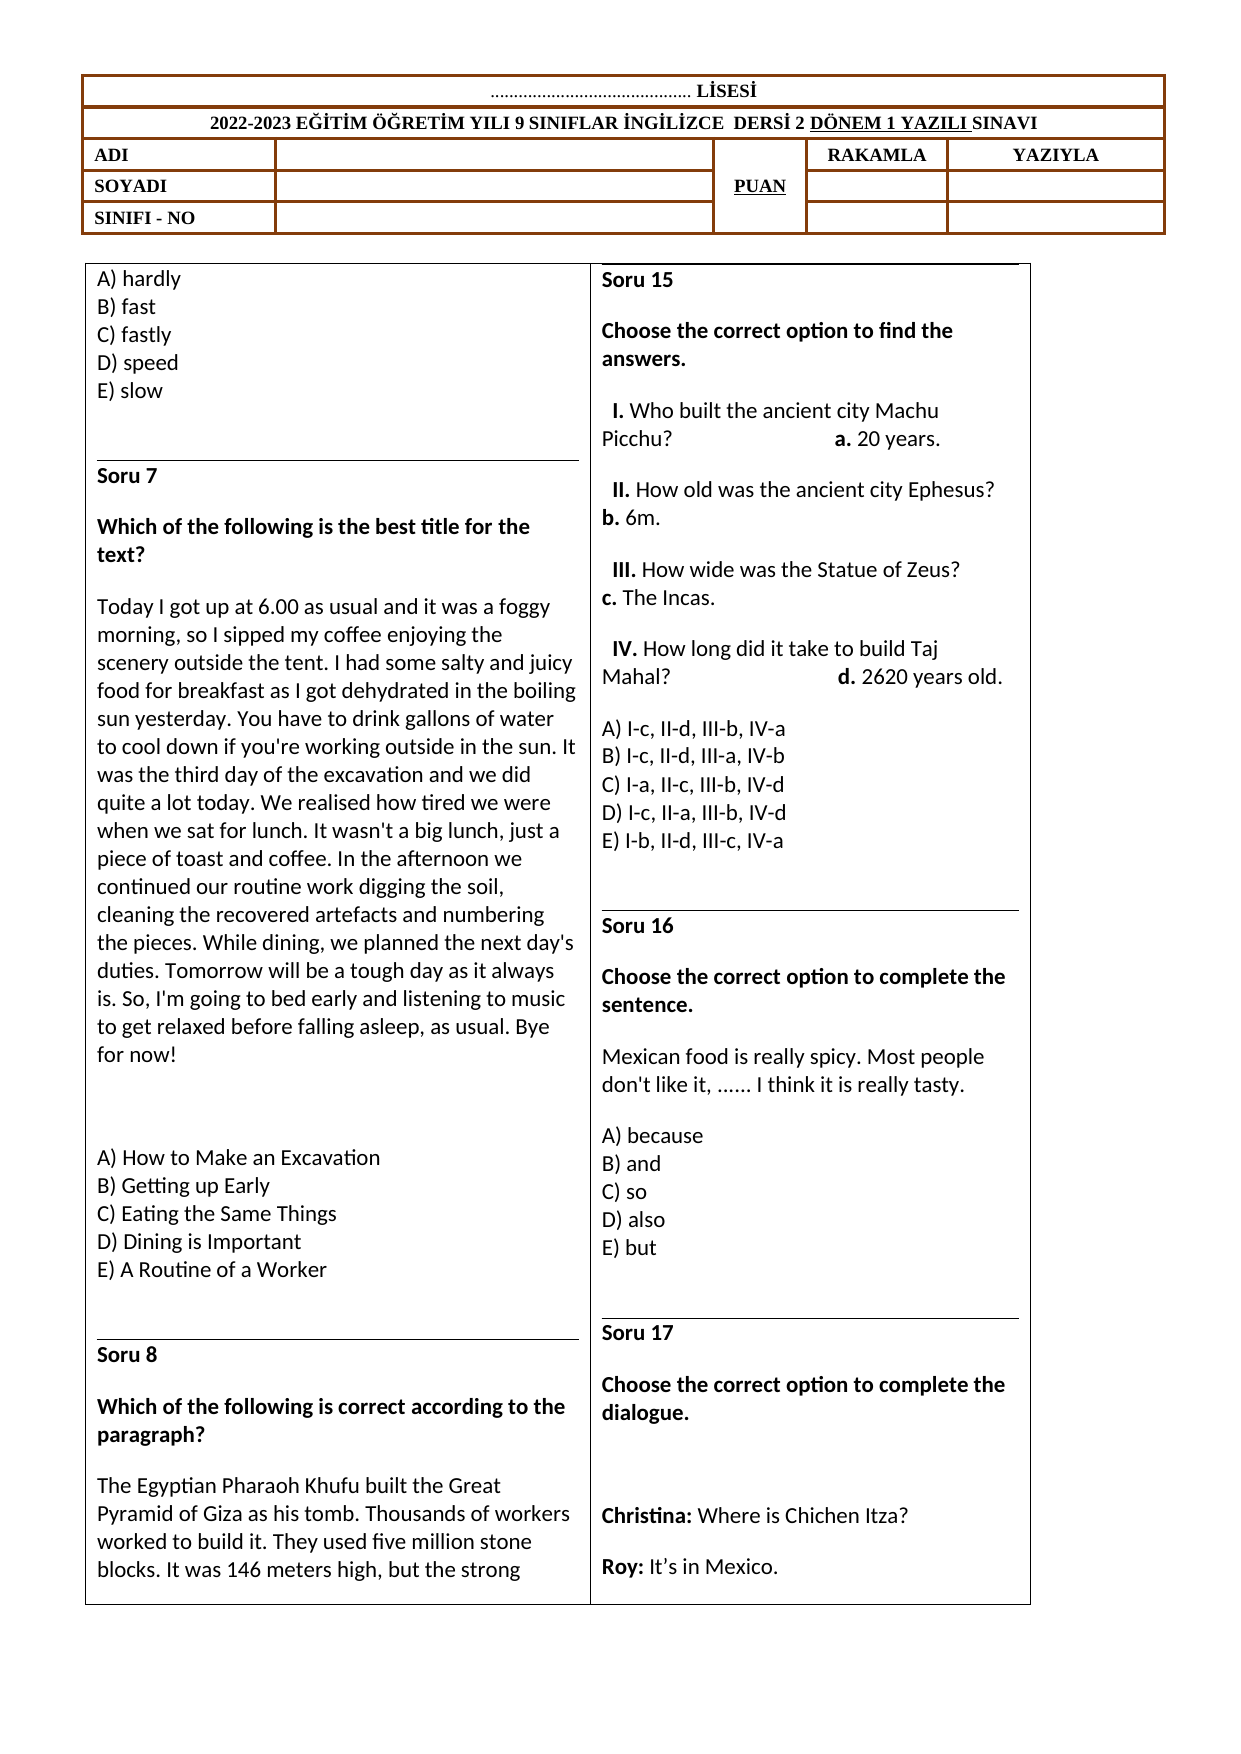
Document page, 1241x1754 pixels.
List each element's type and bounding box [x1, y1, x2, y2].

table_header [86, 264, 590, 1604]
table_header [591, 264, 1030, 1604]
